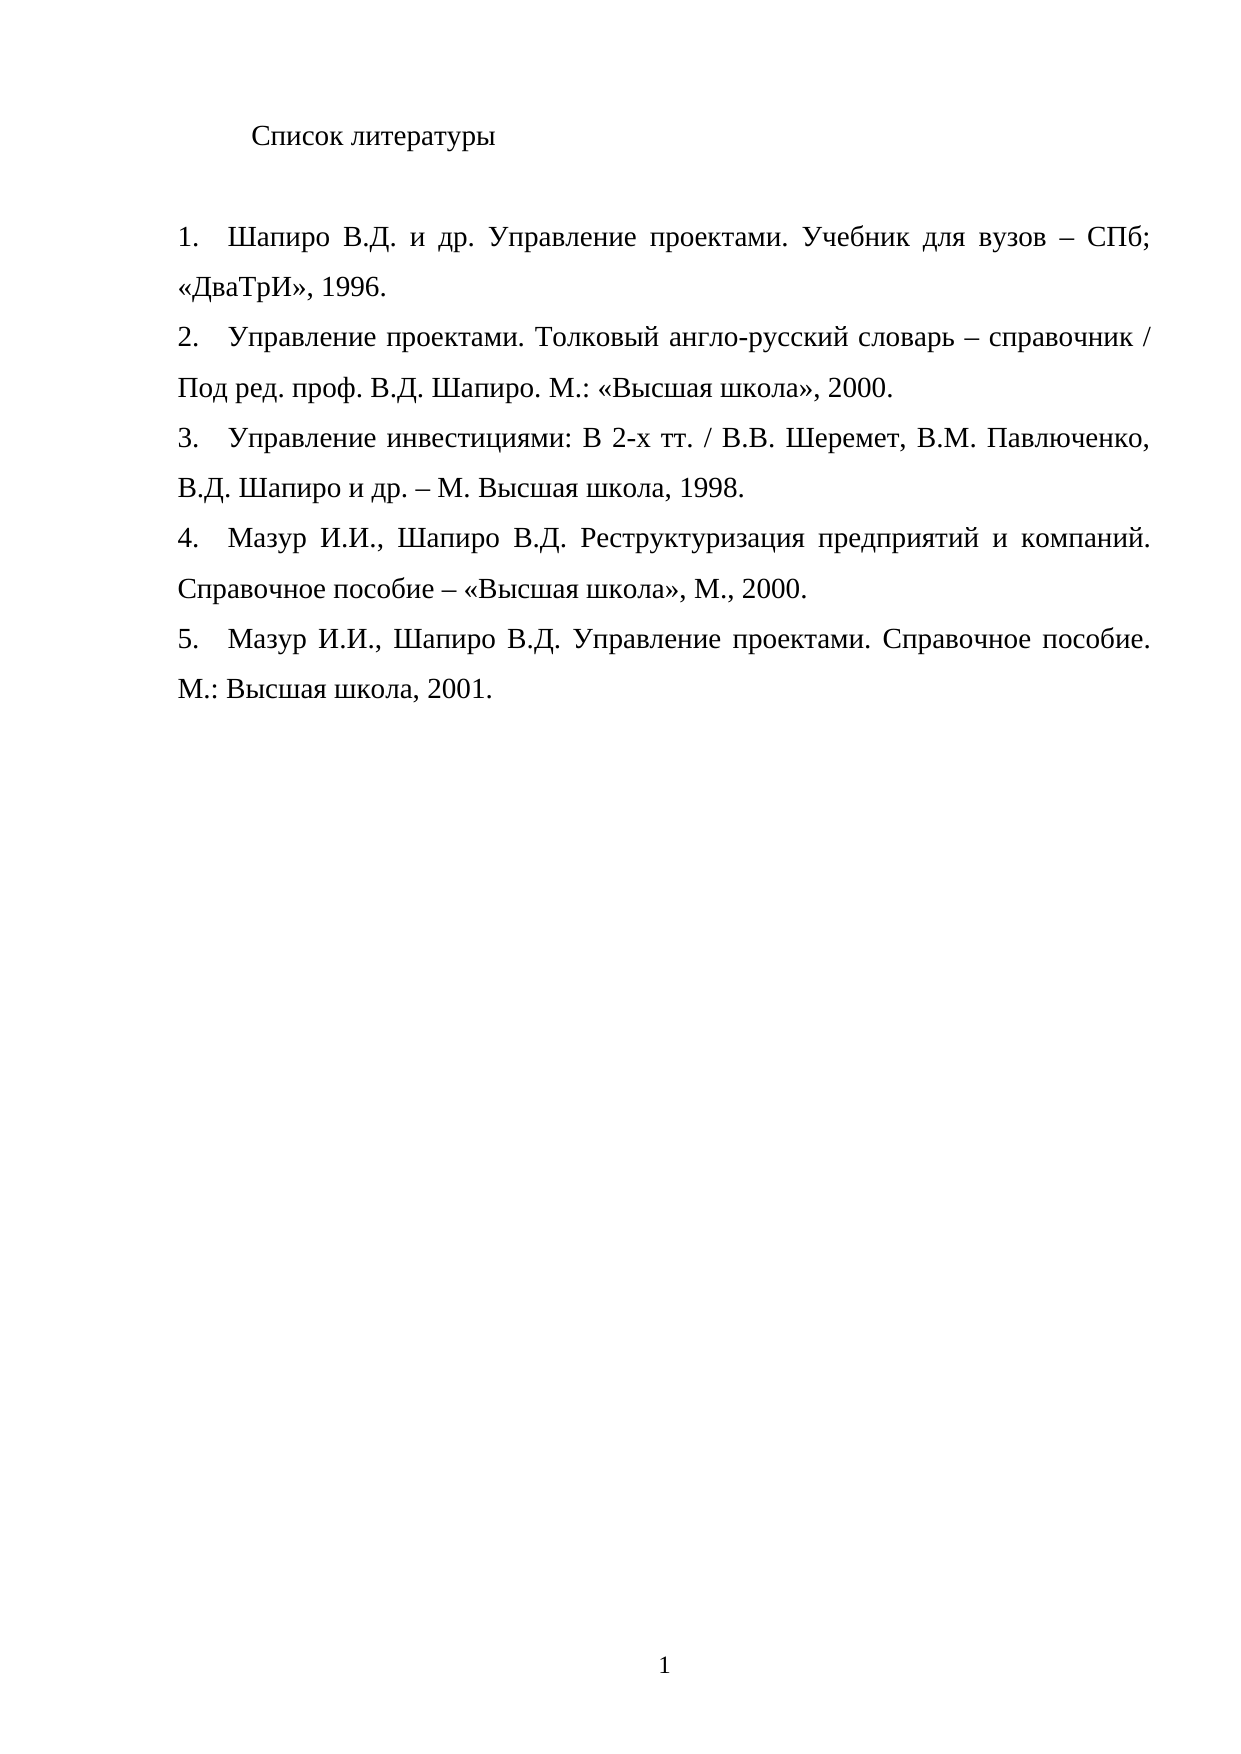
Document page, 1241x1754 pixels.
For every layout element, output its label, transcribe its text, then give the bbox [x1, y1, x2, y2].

list Мазур И.И., Шапиро В.Д. Управление проектами. Справочное пособие. М.: Высшая школа, 2001. [177, 621, 1152, 705]
subtitle Список литературы [177, 118, 1152, 152]
list Мазур И.И., Шапиро В.Д. Реструктуризация предприятий и компаний. Справочное пособие – «Высшая школа», М., 2000. [177, 521, 1152, 604]
list Управление инвестициями: В 2-х тт. / В.В. Шеремет, В.М. Павлюченко, В.Д. Шапиро и др. – М. Высшая школа, 1998. [177, 420, 1152, 504]
list Управление проектами. Толковый англо-русский словарь – справочник / Под ред. проф. В.Д. Шапиро. М.: «Высшая школа», 2000. [177, 319, 1152, 403]
list Шапиро В.Д. и др. Управление проектами. Учебник для вузов – СПб; «ДваТрИ», 1996. [177, 219, 1152, 303]
